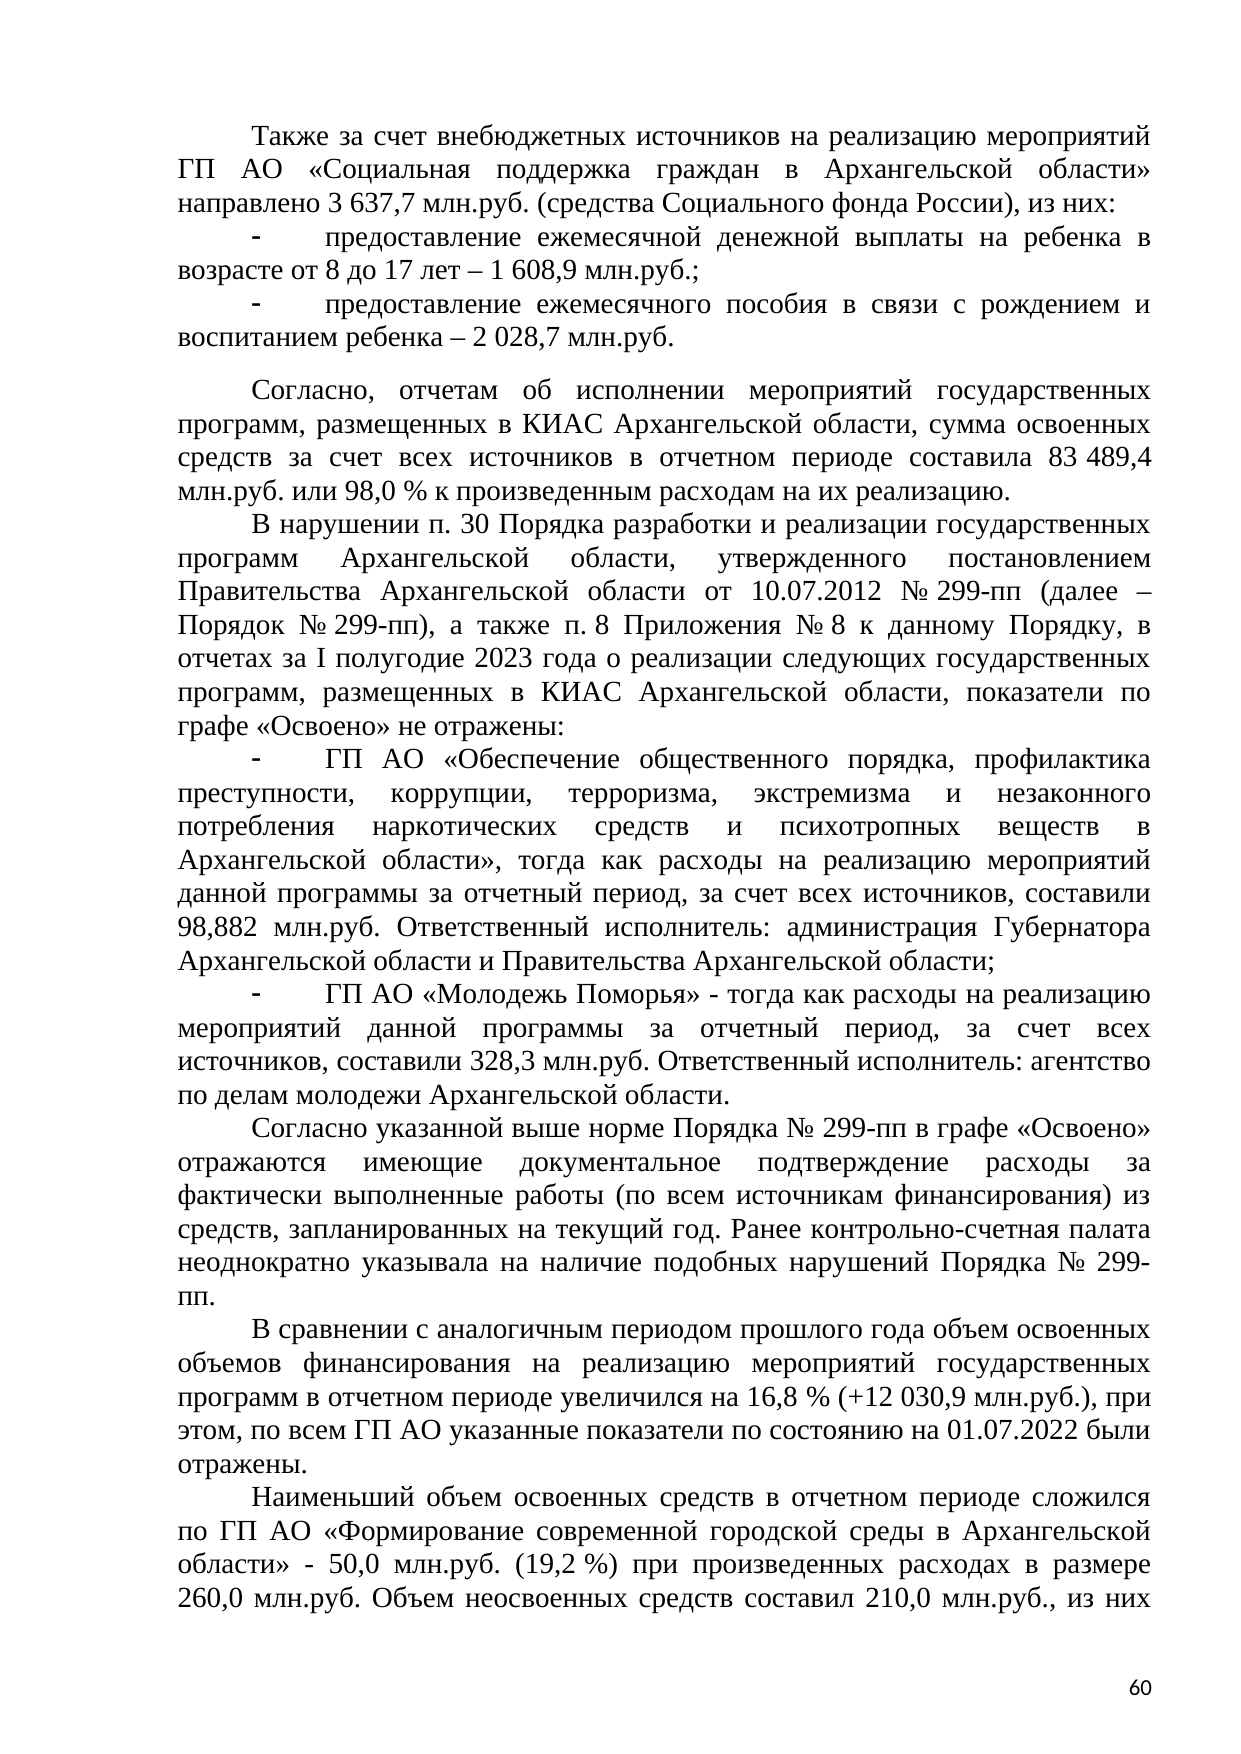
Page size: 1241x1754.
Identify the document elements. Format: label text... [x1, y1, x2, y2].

list предоставление ежемесячного пособия в связи с рождением и воспитанием ребенка – 2 028,7 млн.руб. [177, 286, 1152, 353]
list ГП АО «Молодежь Поморья» - тогда как расходы на реализацию мероприятий данной программы за отчетный период, за счет всех источников, составили 328,3 млн.руб. Ответственный исполнитель: агентство по делам молодежи Архангельской области. [177, 976, 1152, 1110]
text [177, 1479, 1152, 1613]
text Также за счет внебюджетных источников на реализацию мероприятий ГП АО «Социальная поддержка граждан в Архангельской области» направлено 3 637,7 млн.руб. (средства Социального фонда России), из них: [177, 118, 1152, 219]
text Согласно указанной выше норме Порядка № 299-пп в графе «Освоено» отражаются имеющие документальное подтверждение расходы за фактически выполненные работы (по всем источникам финансирования) из средств, запланированных на текущий год. Ранее контрольно-счетная палата неоднократно указывала на наличие подобных нарушений Порядка № 299-пп. [177, 1110, 1152, 1312]
text В сравнении с аналогичным периодом прошлого года объем освоенных объемов финансирования на реализацию мероприятий государственных программ в отчетном периоде увеличился на 16,8 % (+12 030,9 млн.руб.), при этом, по всем ГП АО указанные показатели по состоянию на 01.07.2022 были отражены. [177, 1312, 1152, 1479]
text Согласно, отчетам об исполнении мероприятий государственных программ, размещенных в КИАС Архангельской области, сумма освоенных средств за счет всех источников в отчетном периоде составила 83 489,4 млн.руб. или 98,0 % к произведенным расходам на их реализацию. [177, 372, 1152, 506]
list ГП АО «Обеспечение общественного порядка, профилактика преступности, коррупции, терроризма, экстремизма и незаконного потребления наркотических средств и психотропных веществ в Архангельской области», тогда как расходы на реализацию мероприятий данной программы за отчетный период, за счет всех источников, составили 98,882 млн.руб. Ответственный исполнитель: администрация Губернатора Архангельской области и Правительства Архангельской области; [177, 741, 1152, 976]
text В нарушении п. 30 Порядка разработки и реализации государственных программ Архангельской области, утвержденного постановлением Правительства Архангельской области от 10.07.2012 № 299-пп (далее – Порядок № 299-пп), а также п. 8 Приложения № 8 к данному Порядку, в отчетах за I полугодие 2023 года о реализации следующих государственных программ, размещенных в КИАС Архангельской области, показатели по графе «Освоено» не отражены: [177, 506, 1152, 741]
list предоставление ежемесячной денежной выплаты на ребенка в возрасте от 8 до 17 лет – 1 608,9 млн.руб.; [177, 219, 1152, 286]
